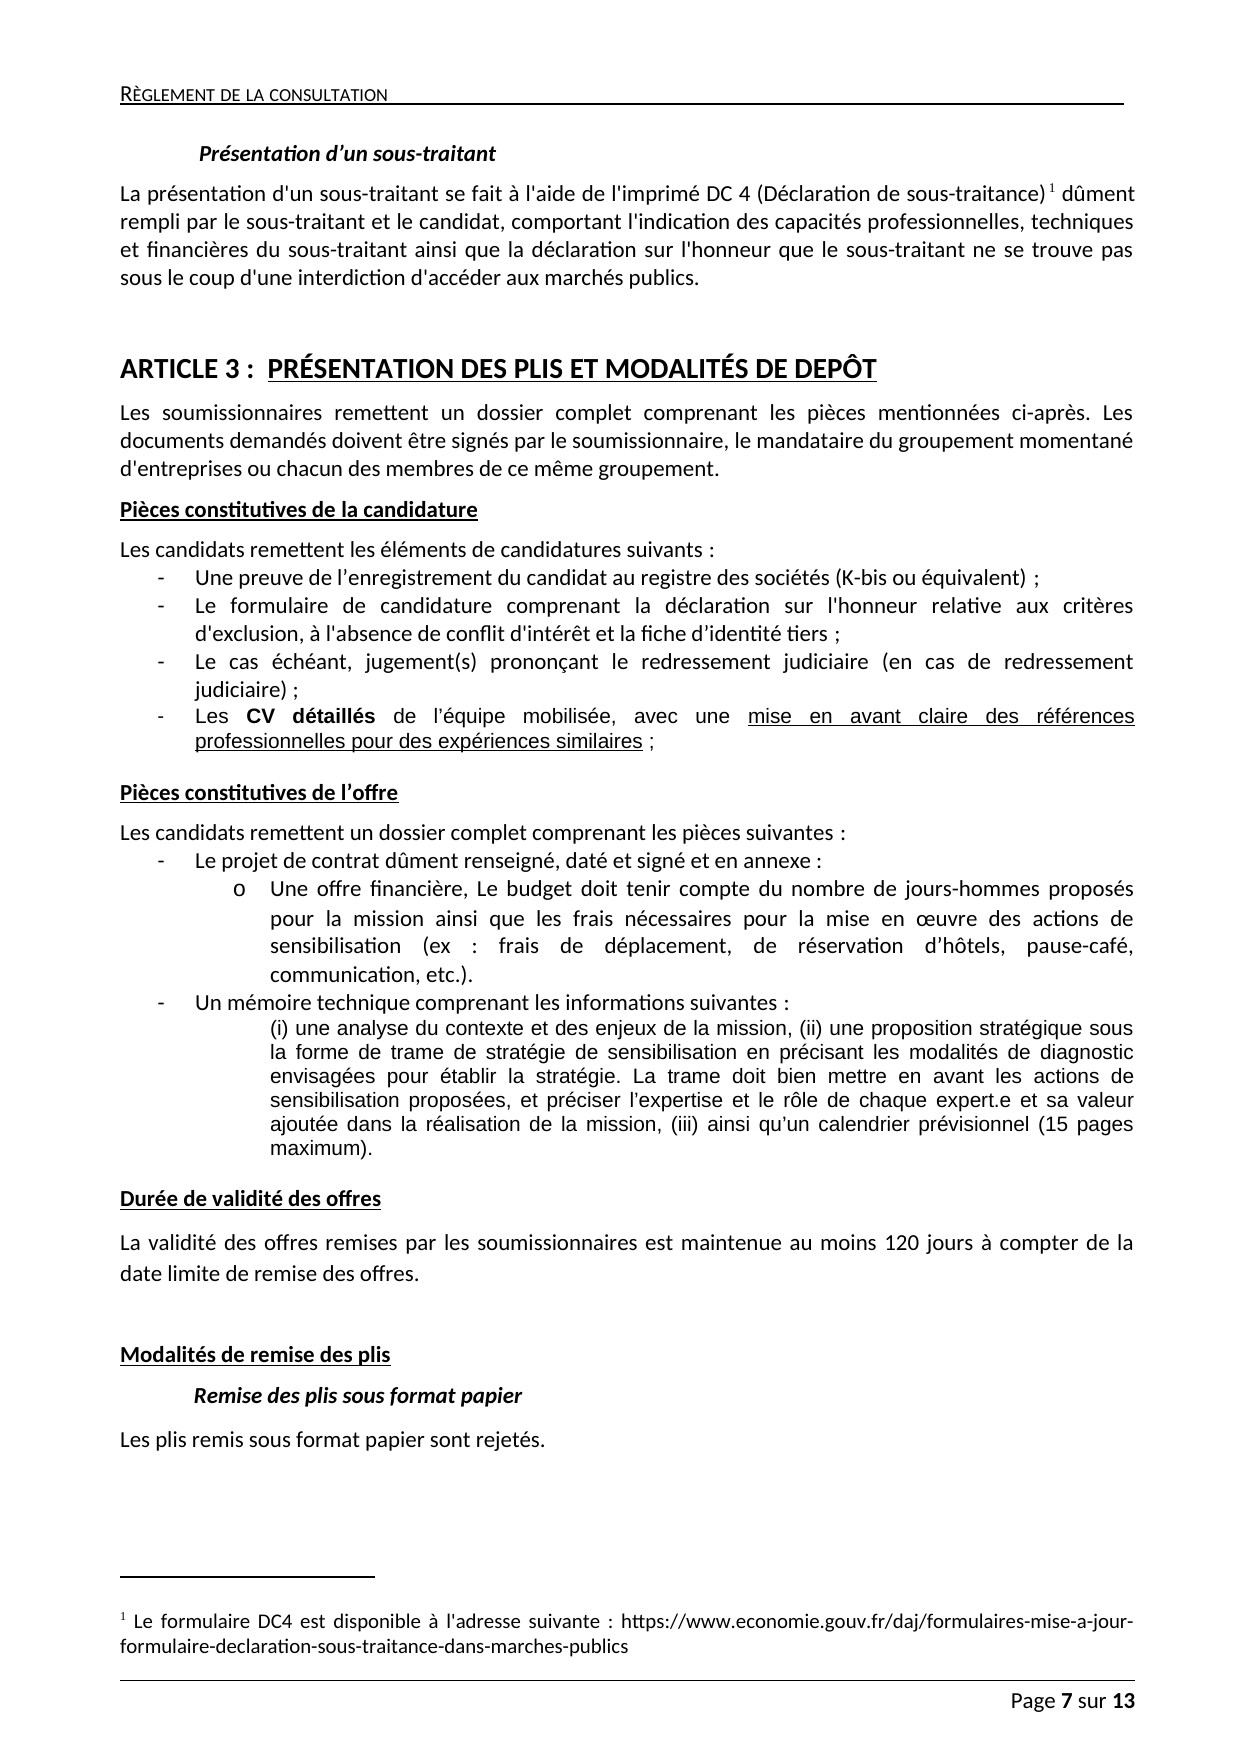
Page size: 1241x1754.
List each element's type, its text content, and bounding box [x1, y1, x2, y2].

list Un mémoire technique comprenant les informations suivantes : [157, 988, 1135, 1016]
text (i) une analyse du contexte et des enjeux de la mission, (ii) une proposition stratégique sous la forme de trame de stratégie de sensibilisation en précisant les modalités de diagnostic envisagées pour établir la stratégie. La trame doit bien mettre en avant les actions de sensibilisation proposées, et préciser l’expertise et le rôle de chaque expert.e et sa valeur ajoutée dans la réalisation de la mission, (iii) ainsi qu’un calendrier prévisionnel (15 pages maximum). [270, 1016, 1135, 1159]
subtitle Remise des plis sous format papier [194, 1381, 1135, 1409]
list Le formulaire de candidature comprenant la déclaration sur l'honneur relative aux critères d'exclusion, à l'absence de conflit d'intérêt et la fiche d’identité tiers ; [157, 591, 1135, 647]
list Le cas échéant, jugement(s) prononçant le redressement judiciaire (en cas de redressement judiciaire) ; [157, 647, 1135, 703]
text Les candidats remettent les éléments de candidatures suivants : [120, 535, 1135, 563]
list Présentation des plis et modalités de depôt [120, 350, 1135, 386]
text Les candidats remettent un dossier complet comprenant les pièces suivantes : [120, 818, 1135, 846]
subtitle Modalités de remise des plis [120, 1341, 1135, 1368]
list Une preuve de l’enregistrement du candidat au registre des sociétés (K-bis ou équivalent) ; [157, 563, 1135, 591]
subtitle Durée de validité des offres [120, 1184, 1135, 1212]
text La présentation d'un sous-traitant se fait à l'aide de l'imprimé DC 4 (Déclaration de sous-traitance) dûment rempli par le sous-traitant et le candidat, comportant l'indication des capacités professionnelles, techniques et financières du sous-traitant ainsi que la déclaration sur l'honneur que le sous-traitant ne se trouve pas sous le coup d'une interdiction d'accéder aux marchés publics. [120, 179, 1135, 291]
subtitle Pièces constitutives de la candidature [120, 495, 1135, 523]
text Les soumissionnaires remettent un dossier complet comprenant les pièces mentionnées ci-après. Les documents demandés doivent être signés par le soumissionnaire, le mandataire du groupement momentané d'entreprises ou chacun des membres de ce même groupement. [120, 398, 1135, 482]
list Les CV détaillés de l’équipe mobilisée, avec une mise en avant claire des références professionnelles pour des expériences similaires ; [157, 703, 1135, 753]
text La validité des offres remises par les soumissionnaires est maintenue au moins 120 jours à compter de la date limite de remise des offres. [120, 1225, 1135, 1287]
text Les plis remis sous format papier sont rejetés. [120, 1422, 1135, 1453]
list Une offre financière, Le budget doit tenir compte du nombre de jours-hommes proposés pour la mission ainsi que les frais nécessaires pour la mise en œuvre des actions de sensibilisation (ex : frais de déplacement, de réservation d’hôtels, pause-café, communication, etc.). [232, 874, 1135, 988]
list Le projet de contrat dûment renseigné, daté et signé et en annexe : [157, 846, 1135, 874]
subtitle Pièces constitutives de l’offre [120, 778, 1135, 806]
subtitle Présentation d’un sous-traitant [194, 139, 1135, 167]
